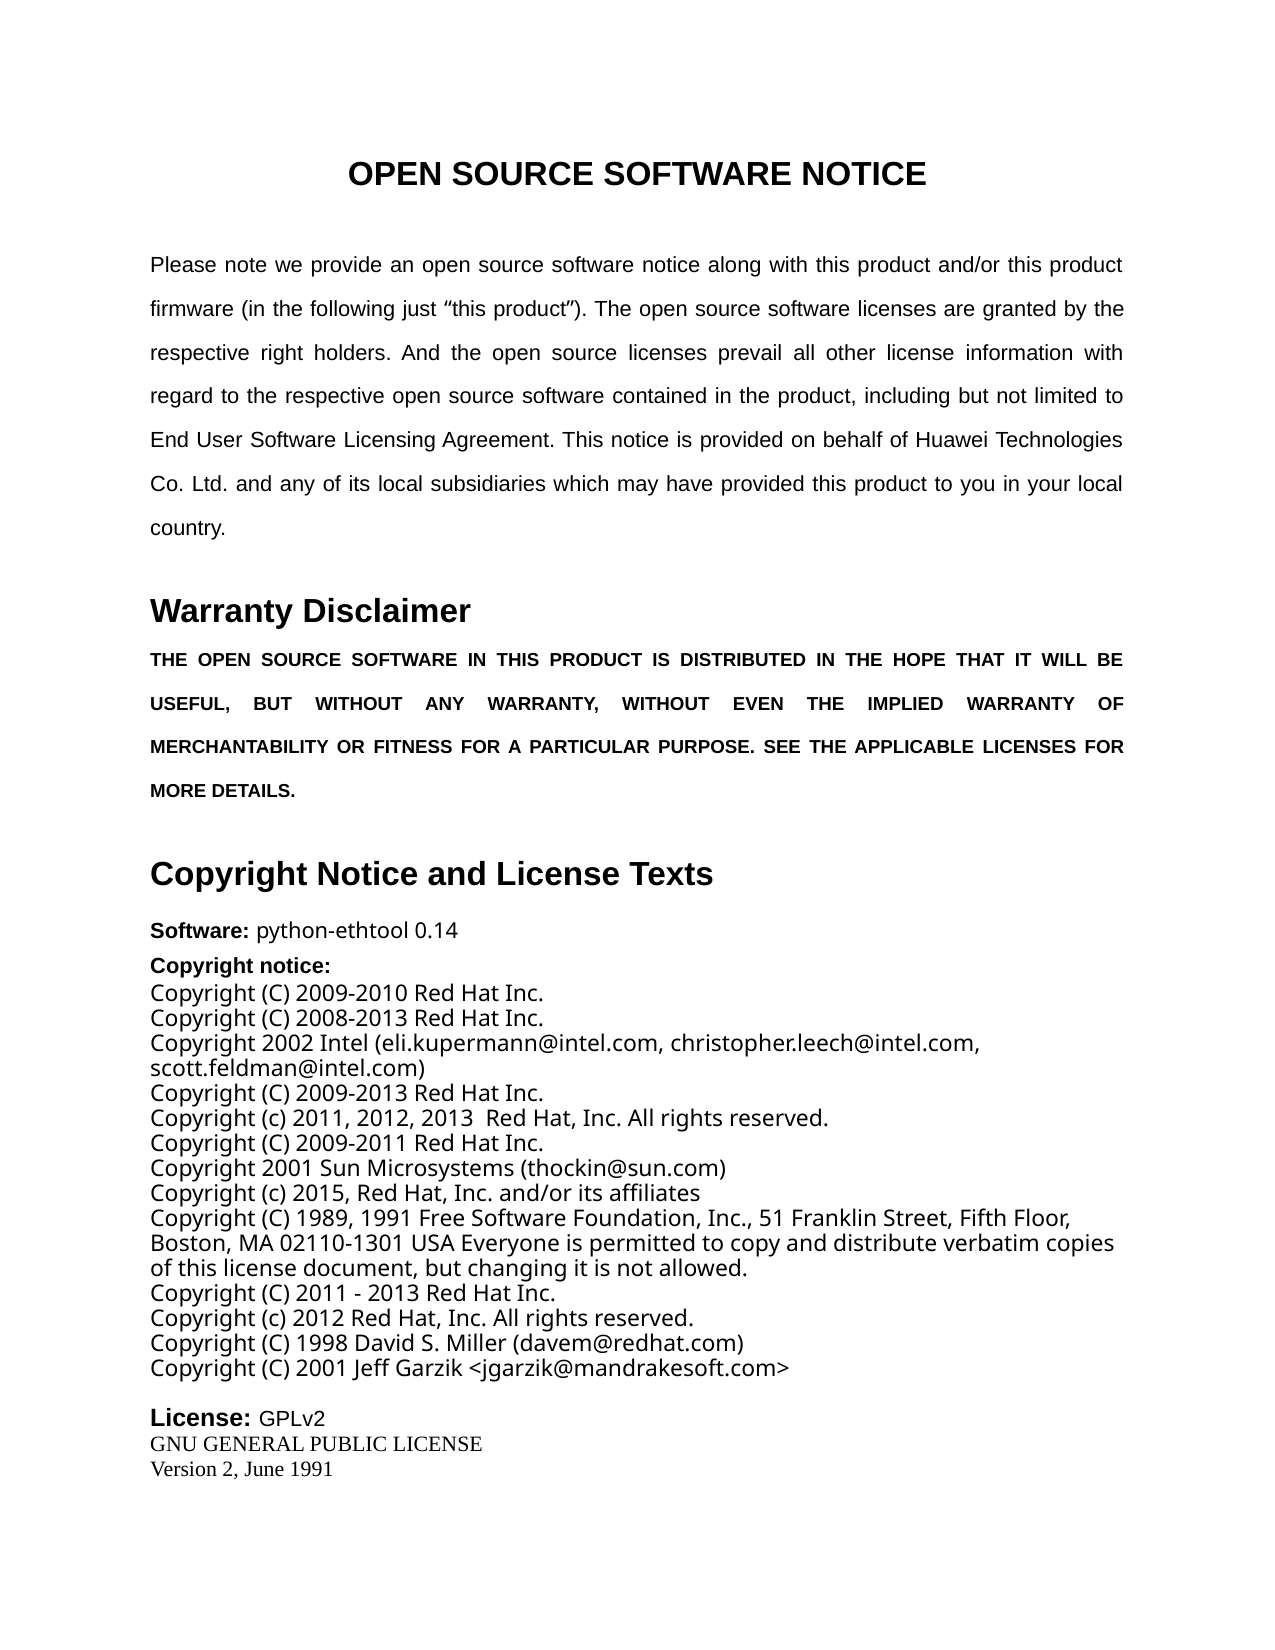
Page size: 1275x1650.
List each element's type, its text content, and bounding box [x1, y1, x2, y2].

text Warranty Disclaimer [150, 587, 1125, 631]
text License: GPLv2 [150, 1406, 1125, 1431]
text OPEN SOURCE SOFTWARE NOTICE [150, 150, 1125, 194]
text Software: python-ethtool 0.14 [150, 919, 1125, 944]
text Copyright notice: [150, 944, 1125, 981]
text The open source software in this product is distributed in the hope that it will be useful, but WITHOUT ANY WARRANTY, without even the implied warranty of MERCHANTABILITY or FITNESS FOR A PARTICULAR PURPOSE. See the applicable licenses for more details. [150, 631, 1125, 806]
text Copyright (C) 2009-2010 Red Hat Inc. Copyright (C) 2008-2013 Red Hat Inc. Copyright 2002 Intel (eli.kupermann@intel.com, christopher.leech@intel.com, scott.feldman@intel.com) Copyright (C) 2009-2013 Red Hat Inc. Copyright (c) 2011, 2012, 2013 Red Hat, Inc. All rights reserved. Copyright (C) 2009-2011 Red Hat Inc. Copyright 2001 Sun Microsystems (thockin@sun.com) Copyright (c) 2015, Red Hat, Inc. and/or its affiliates Copyright (C) 1989, 1991 Free Software Foundation, Inc., 51 Franklin Street, Fifth Floor, Boston, MA 02110-1301 USA Everyone is permitted to copy and distribute verbatim copies of this license document, but changing it is not allowed. Copyright (C) 2011 - 2013 Red Hat Inc. Copyright (c) 2012 Red Hat, Inc. All rights reserved. Copyright (C) 1998 David S. Miller (davem@redhat.com) Copyright (C) 2001 Jeff Garzik <jgarzik@mandrakesoft.com> [150, 981, 1125, 1406]
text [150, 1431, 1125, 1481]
text Copyright Notice and License Texts [150, 850, 1125, 894]
text Please note we provide an open source software notice along with this product and/or this product firmware (in the following just “this product”). The open source software licenses are granted by the respective right holders. And the open source licenses prevail all other license information with regard to the respective open source software contained in the product, including but not limited to End User Software Licensing Agreement. This notice is provided on behalf of Huawei Technologies Co. Ltd. and any of its local subsidiaries which may have provided this product to you in your local country. [150, 237, 1125, 544]
